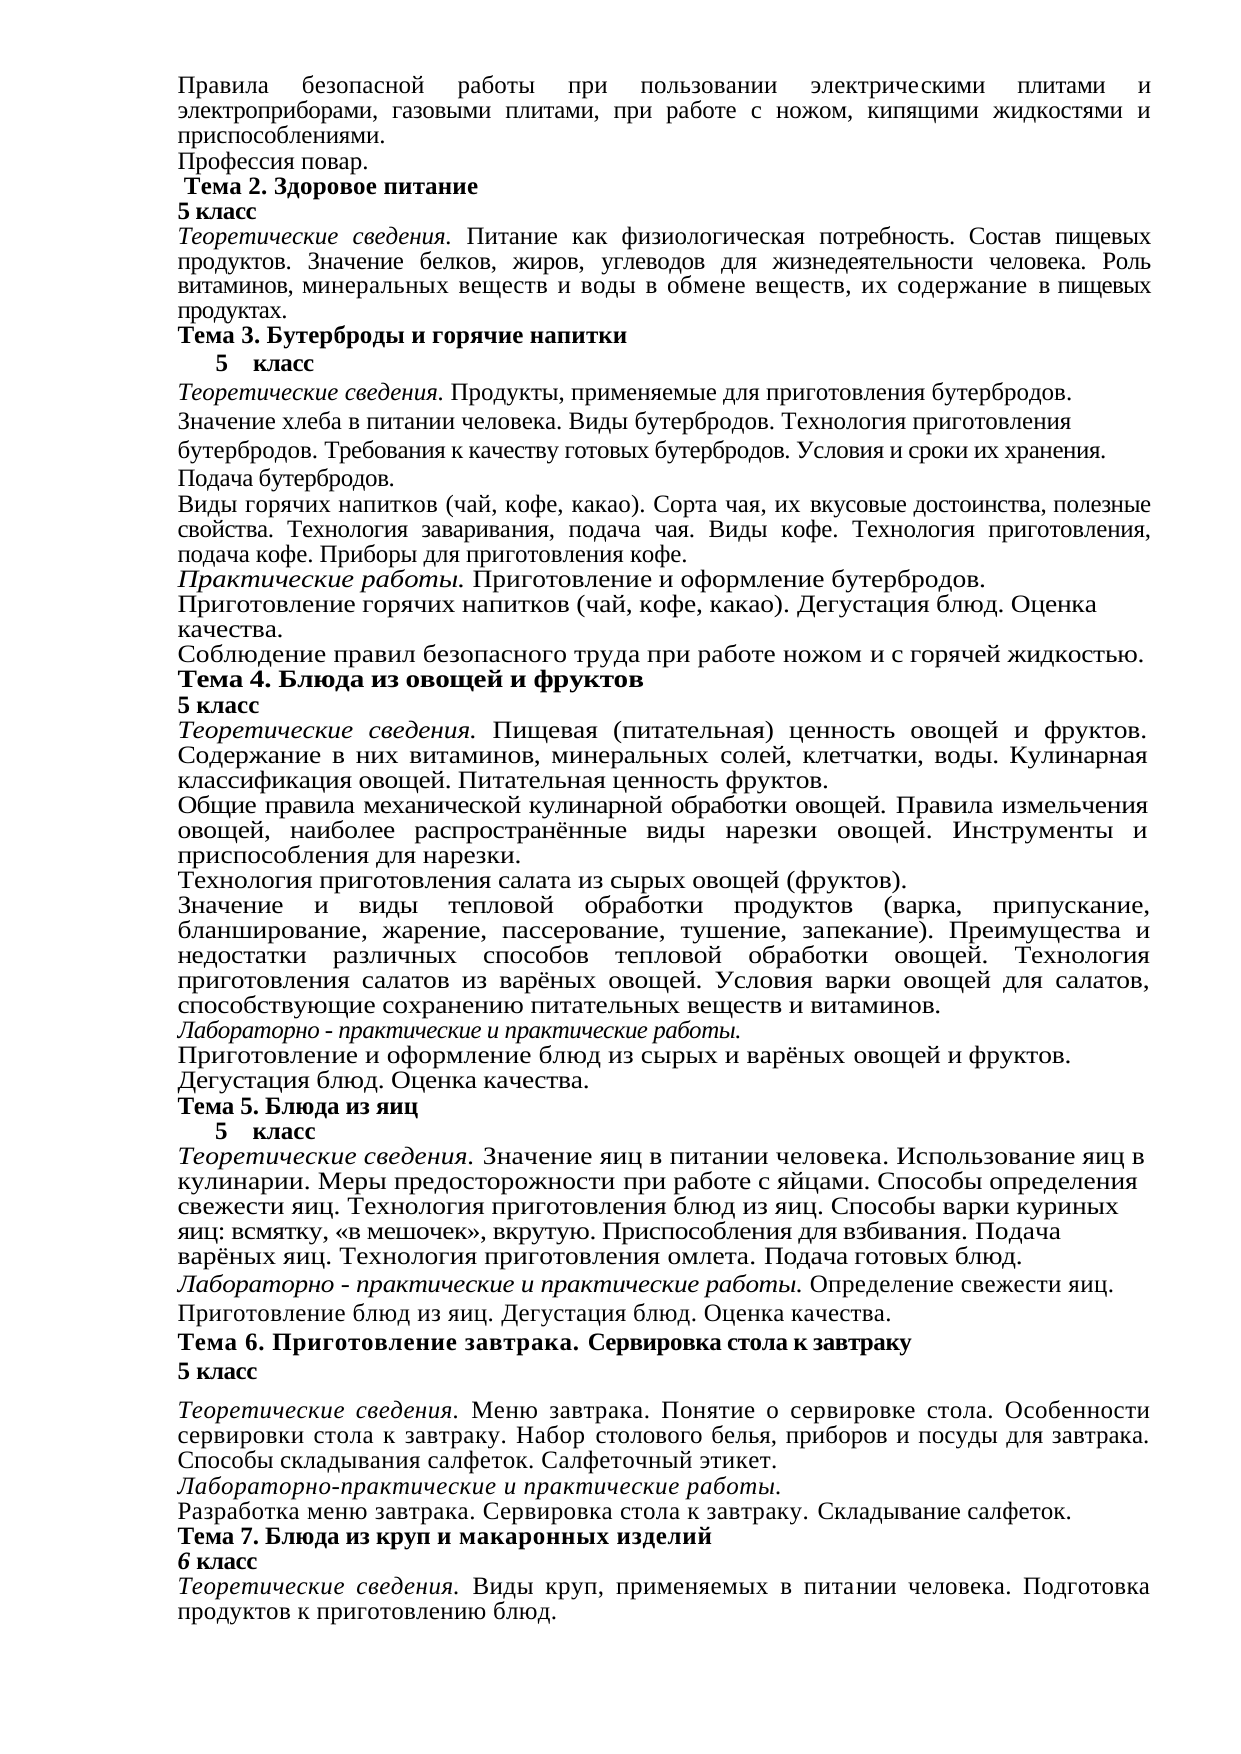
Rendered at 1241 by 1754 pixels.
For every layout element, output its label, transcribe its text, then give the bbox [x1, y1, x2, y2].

text Тема 4. Блюда из овощей и фруктов [177, 668, 1152, 693]
text Правила безопасной работы при пользовании электрическими плитами и электроприборами, газовыми плитами, при работе с ножом, кипящими жидкостями и приспособлениями. [177, 74, 1151, 149]
text Теоретические сведения. Меню завтрака. Понятие о сервировке стола. Особенности сервировки стола к завтраку. Набор столового белья, приборов и посуды для завтрака. Способы складывания салфеток. Салфеточный этикет. [177, 1399, 1150, 1474]
text Соблюдение правил безопасного труда при работе ножом и с горячей жидкостью. [177, 643, 1152, 668]
text Тема 3. Бутерброды и горячие напитки [177, 324, 1151, 348]
list класс [215, 348, 1152, 377]
text Виды горячих напитков (чай, кофе, какао). Сорта чая, их вкусовые достоинства, полезные свойства. Технология заваривания, подача чая. Виды кофе. Технология приготовления, подача кофе. Приборы для приготовления кофе. [177, 492, 1151, 567]
list класс [215, 1119, 1152, 1144]
text Лабораторно - практические и практические работы. Определение свежести яиц. Приготовление блюд из яиц. Дегустация блюд. Оценка качества. [177, 1269, 1152, 1327]
text Теоретические сведения. Продукты, применяемые для приготовления бутербродов. Значение хлеба в питании человека. Виды бутербродов. Технология приготовления бутербродов. Требования к качеству готовых бутербродов. Условия и сроки их хранения. Подача бутербродов. [177, 377, 1152, 492]
text 5 класс [177, 199, 1152, 224]
text 5 класс [177, 1356, 1152, 1384]
text Тема 6. Приготовление завтрака. Сервировка стола к завтраку [177, 1327, 1152, 1356]
text Теоретические сведения. Виды круп, применяемых в питании человека. Подготовка продуктов к приготовлению блюд. [177, 1574, 1151, 1624]
text Теоретические сведения. Значение яиц в питании человека. Использование яиц в кулинарии. Меры предосторожности при работе с яйцами. Способы определения свежести яиц. Технология приготовления блюд из яиц. Способы варки куриных яиц: всмятку, «в мешочек», вкрутую. Приспособления для взбивания. Подача варёных яиц. Технология приготовления омлета. Подача готовых блюд. [177, 1144, 1152, 1269]
text Теоретические сведения. Питание как физиологическая потребность. Состав пищевых продуктов. Значение белков, жиров, углеводов для жизнедеятельности человека. Роль витаминов, минеральных веществ и воды в обмене веществ, их содержание в пищевых продуктах. [177, 224, 1151, 324]
text Приготовление и оформление блюд из сырых и варёных овощей и фруктов. [177, 1044, 1150, 1069]
text Теоретические сведения. Пищевая (питательная) ценность овощей и фруктов. Содержание в них витаминов, минеральных солей, клетчатки, воды. Кулинарная классификация овощей. Питательная ценность фруктов. [177, 718, 1148, 793]
text 5 класс [177, 693, 1152, 718]
text Лабораторно - практические и практические работы. [177, 1018, 1152, 1043]
text 6 класс [177, 1549, 1149, 1574]
text Дегустация блюд. Оценка качества. [177, 1069, 1152, 1094]
text Значение и виды тепловой обработки продуктов (варка, припускание, бланширование, жарение, пассерование, тушение, запекание). Преимущества и недостатки различных способов тепловой обработки овощей. Технология приготовления салатов из варёных овощей. Условия варки овощей для салатов, способствующие сохранению питательных веществ и витаминов. [177, 893, 1150, 1018]
text Разработка меню завтрака. Сервировка стола к завтраку. Складывание салфеток. [177, 1499, 1149, 1524]
text Тема 5. Блюда из яиц [177, 1094, 1152, 1119]
text Лабораторно-практические и практические работы. [177, 1474, 1152, 1499]
text Тема 2. Здоровое питание [177, 174, 1152, 199]
text Практические работы. Приготовление и оформление бутербродов. Приготовление горячих напитков (чай, кофе, какао). Дегустация блюд. Оценка качества. [177, 567, 1109, 642]
text Общие правила механической кулинарной обработки овощей. Правила измельчения овощей, наиболее распространённые виды нарезки овощей. Инструменты и приспособления для нарезки. [177, 793, 1148, 868]
text Технология приготовления салата из сырых овощей (фруктов). [177, 868, 1149, 893]
text Профессия повар. [177, 149, 1152, 174]
text Тема 7. Блюда из круп и макаронных изделий [177, 1524, 1149, 1549]
